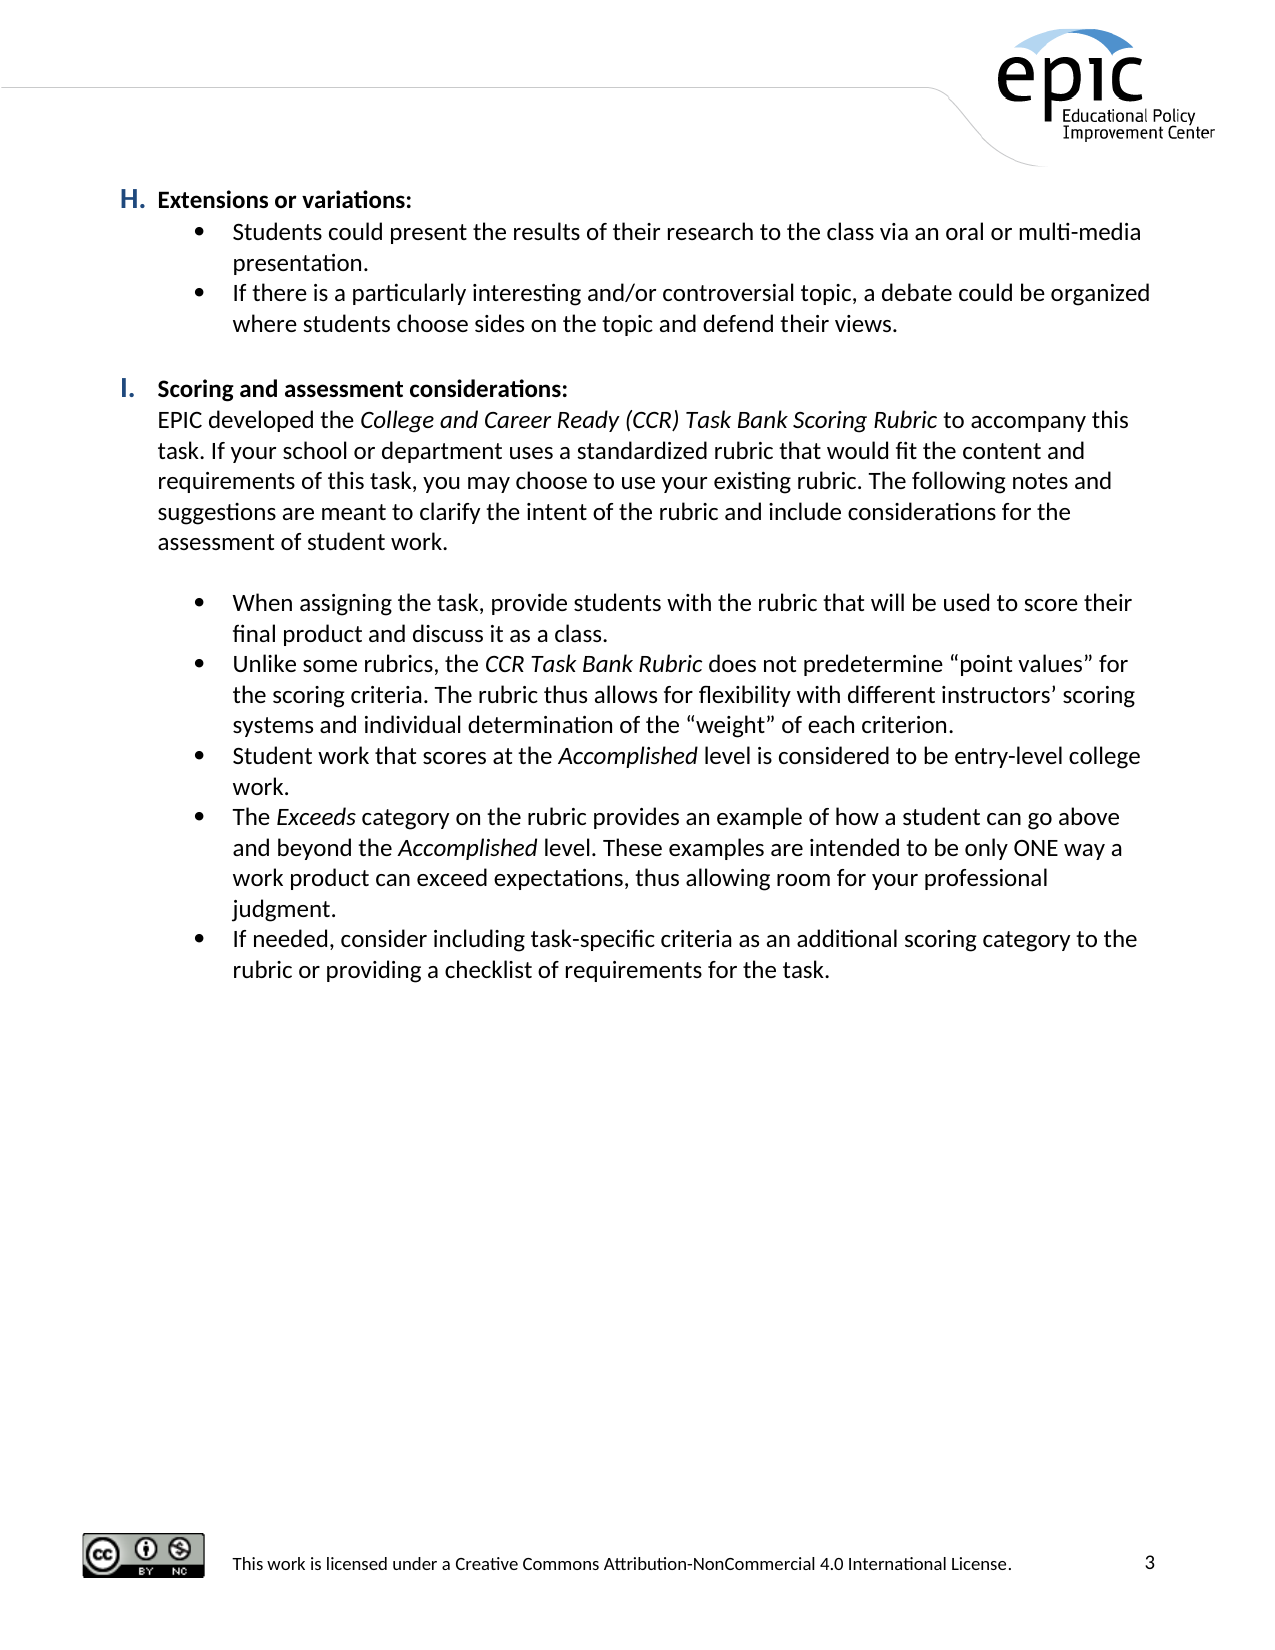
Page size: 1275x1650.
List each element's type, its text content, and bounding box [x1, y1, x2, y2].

list Students could present the results of their research to the class via an oral or multi-media presentation. [195, 216, 1155, 277]
list If needed, consider including task-specific criteria as an additional scoring category to the rubric or providing a checklist of requirements for the task. [195, 923, 1155, 984]
list Student work that scores at the Accomplished level is considered to be entry-level college work. [195, 740, 1155, 801]
list Unlike some rubrics, the CCR Task Bank Rubric does not predetermine “point values” for the scoring criteria. The rubric thus allows for flexibility with different instructors’ scoring systems and individual determination of the “weight” of each criterion. [195, 648, 1155, 740]
picture [0, 28, 1271, 166]
text EPIC developed the College and Career Ready (CCR) Task Bank Scoring Rubric to accompany this task. If your school or department uses a standardized rubric that would fit the content and requirements of this task, you may choose to use your existing rubric. The following notes and suggestions are meant to clarify the intent of the rubric and include considerations for the assessment of student work. [157, 404, 1155, 557]
list The Exceeds category on the rubric provides an example of how a student can go above and beyond the Accomplished level. These examples are intended to be only ONE way a work product can exceed expectations, thus allowing room for your professional judgment. [195, 801, 1155, 923]
list When assigning the task, provide students with the rubric that will be used to score their final product and discuss it as a class. [195, 587, 1155, 648]
list If there is a particularly interesting and/or controversial topic, a debate could be organized where students choose sides on the topic and defend their views. [195, 277, 1155, 338]
picture [82, 1533, 205, 1578]
list Scoring and assessment considerations: [120, 369, 1155, 404]
list Extensions or variations: [120, 181, 1155, 216]
